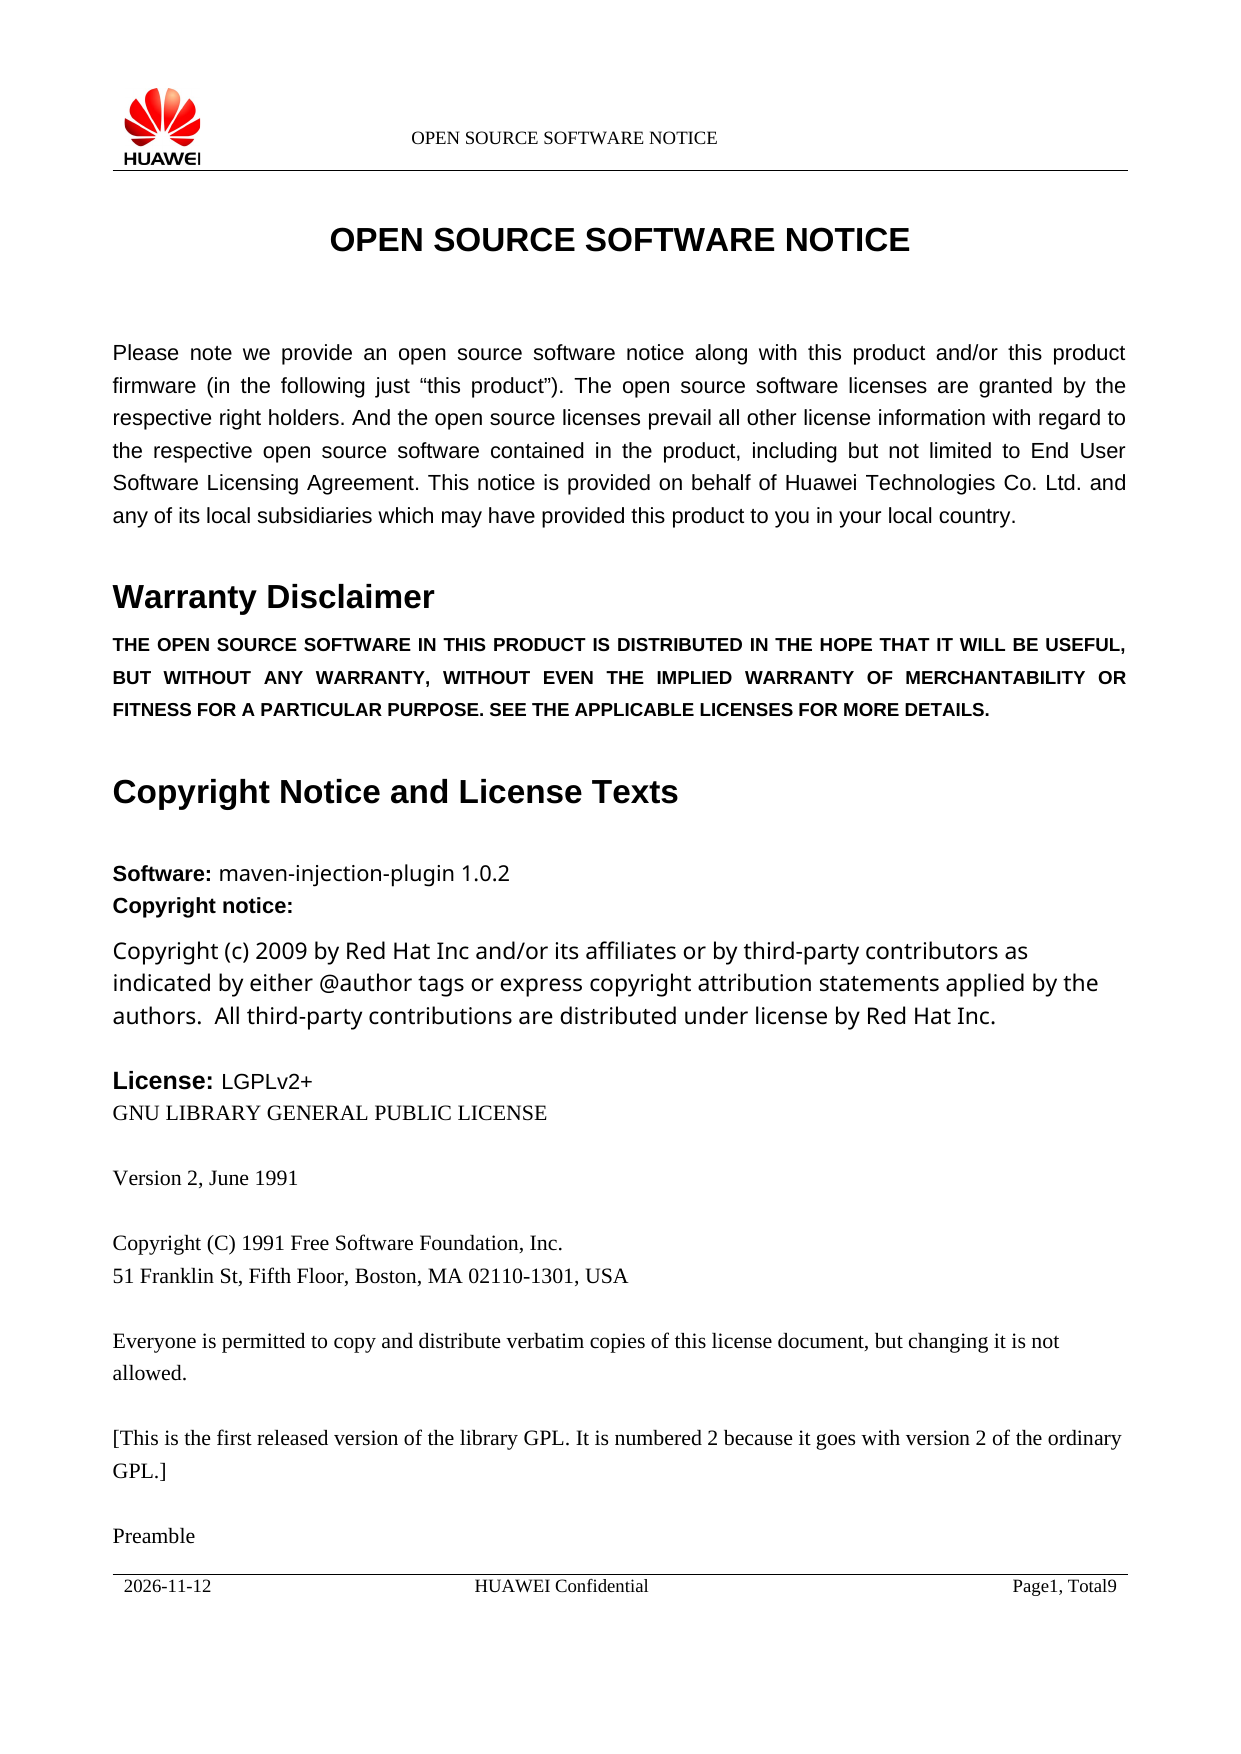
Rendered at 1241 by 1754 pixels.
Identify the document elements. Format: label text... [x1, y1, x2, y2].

text The open source software in this product is distributed in the hope that it will be useful, but WITHOUT ANY WARRANTY, without even the implied warranty of MERCHANTABILITY or FITNESS FOR A PARTICULAR PURPOSE. See the applicable licenses for more details. [112, 629, 1128, 726]
text License: LGPLv2+ [112, 1064, 1128, 1096]
text OPEN SOURCE SOFTWARE NOTICE [112, 206, 1128, 271]
text Warranty Disclaimer [112, 564, 1128, 629]
text Please note we provide an open source software notice along with this product and/or this product firmware (in the following just “this product”). The open source software licenses are granted by the respective right holders. And the open source licenses prevail all other license information with regard to the respective open source software contained in the product, including but not limited to End User Software Licensing Agreement. This notice is provided on behalf of Huawei Technologies Co. Ltd. and any of its local subsidiaries which may have provided this product to you in your local country. [112, 336, 1128, 531]
text Copyright (c) 2009 by Red Hat Inc and/or its affiliates or by third-party contributors as indicated by either @author tags or express copyright attribution statements applied by the authors. All third-party contributions are distributed under license by Red Hat Inc. [112, 934, 1128, 1064]
title Software: maven-injection-plugin 1.0.2 [112, 856, 1128, 889]
text Copyright notice: [112, 889, 1128, 921]
picture [124, 88, 201, 165]
text Copyright Notice and License Texts [112, 759, 1128, 824]
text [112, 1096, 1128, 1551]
